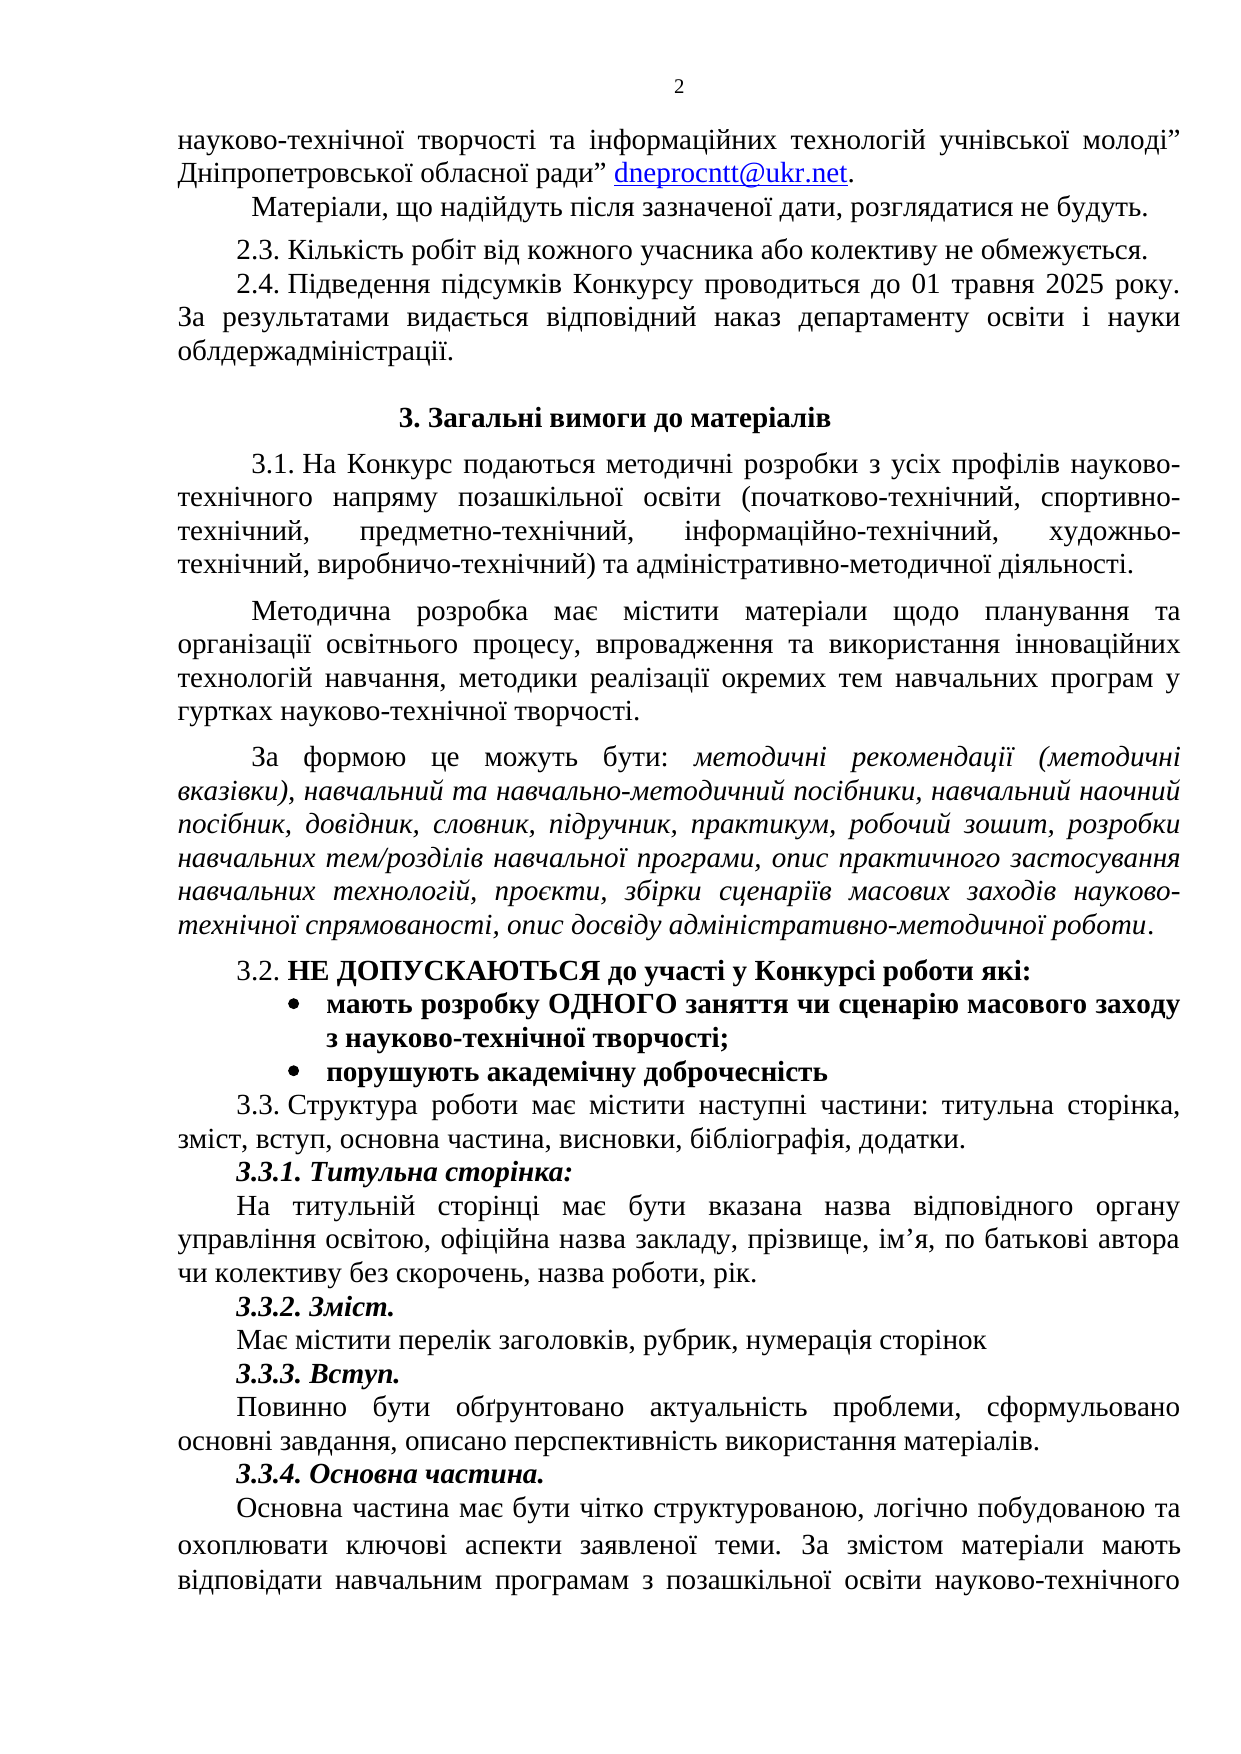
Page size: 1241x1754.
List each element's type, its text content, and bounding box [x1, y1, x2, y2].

text 2.4. Підведення підсумків Конкурсу проводиться до 01 травня 2025 року. За результатами видається відповідний наказ департаменту освіти і науки облдержадміністрації. [177, 266, 1181, 366]
text На титульній сторінці має бути вказана назва відповідного органу управління освітою, офіційна назва закладу, прізвище, ім’я, по батькові автора чи колективу без скорочень, назва роботи, рік. [177, 1188, 1181, 1289]
text 3.3.3. Вступ. [177, 1356, 1181, 1389]
text 3.1. На Конкурс подаються методичні розробки з усіх профілів науково-технічного напряму позашкільної освіти (початково-технічний, спортивно-технічний, предметно-технічний, інформаційно-технічний, художньо-технічний, виробничо-технічний) та адміністративно-методичної діяльності. [177, 446, 1181, 580]
text Матеріали, що надійдуть після зазначеної дати, розглядатися не будуть. [177, 189, 1181, 223]
text 3.3.2. Зміст. [177, 1289, 1181, 1322]
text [177, 122, 1181, 189]
text 3.3. Структура роботи має містити наступні частини: титульна сторінка, зміст, вступ, основна частина, висновки, бібліографія, додатки. [177, 1087, 1181, 1154]
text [177, 1490, 1181, 1595]
text Має містити перелік заголовків, рубрик, нумерація сторінок [177, 1322, 1181, 1356]
list порушують академічну доброчесність [288, 1054, 1181, 1087]
text 3. Загальні вимоги до матеріалів [325, 400, 1181, 433]
text Методична розробка має містити матеріали щодо планування та організації освітнього процесу, впровадження та використання інноваційних технологій навчання, методики реалізації окремих тем навчальних програм у гуртках науково-технічної творчості. [177, 593, 1181, 727]
text Повинно бути обґрунтовано актуальність проблеми, сформульовано основні завдання, описано перспективність використання матеріалів. [177, 1389, 1181, 1456]
text 3.2. НЕ ДОПУСКАЮТЬСЯ до участі у Конкурсі роботи які: [177, 953, 1181, 987]
list мають розробку ОДНОГО заняття чи сценарію масового заходу з науково-технічної творчості; [288, 987, 1181, 1054]
text 3.3.4. Основна частина. [177, 1456, 1181, 1490]
text 2.3. Кількість робіт від кожного учасника або колективу не обмежується. [177, 232, 1181, 266]
text За формою це можуть бути: методичні рекомендації (методичні вказівки), навчальний та навчально-методичний посібники, навчальний наочний посібник, довідник, словник, підручник, практикум, робочий зошит, розробки навчальних тем/розділів навчальної програми, опис практичного застосування навчальних технологій, проєкти, збірки сценаріїв масових заходів науково-технічної спрямованості, опис досвіду адміністративно-методичної роботи. [177, 739, 1181, 941]
text 3.3.1. Титульна сторінка: [177, 1154, 1181, 1188]
